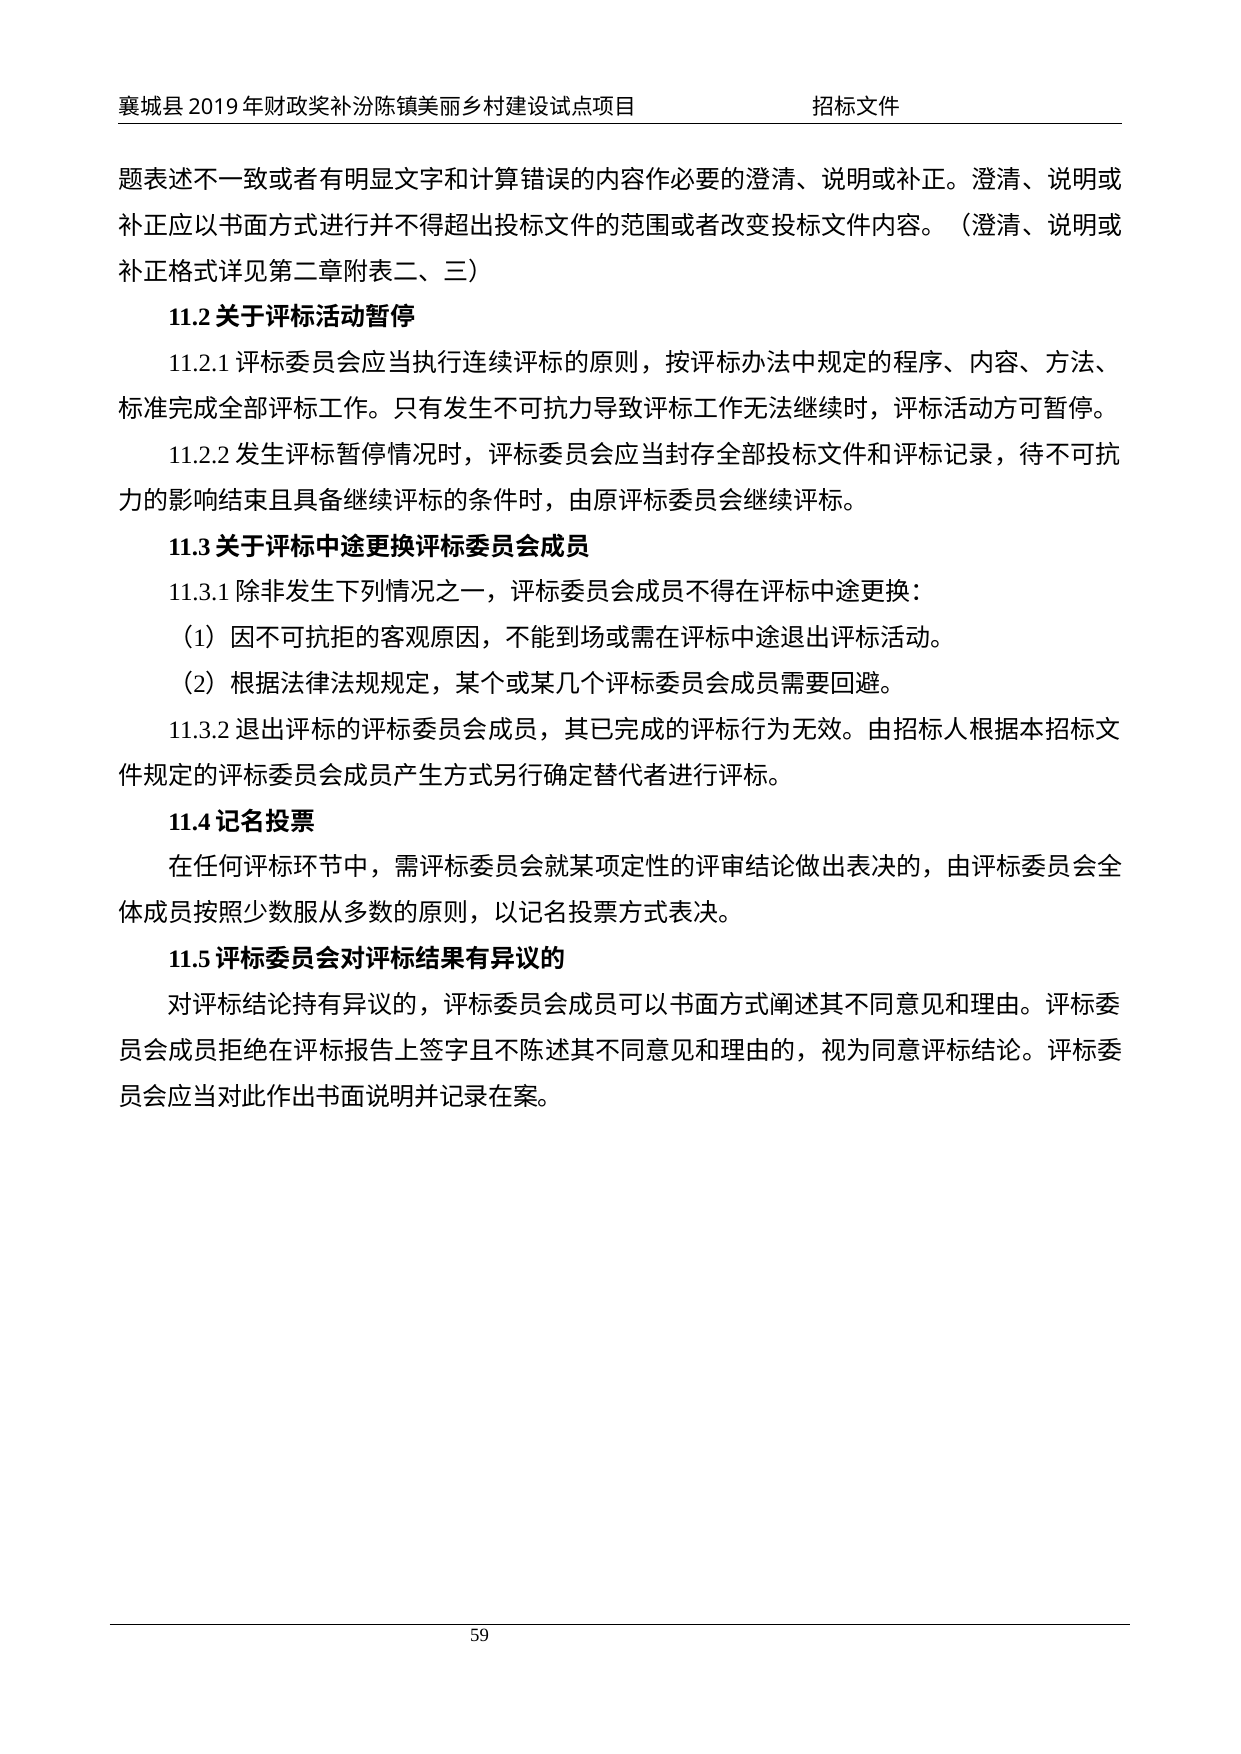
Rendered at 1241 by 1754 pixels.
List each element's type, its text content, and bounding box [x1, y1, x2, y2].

text （1）因不可抗拒的客观原因，不能到场或需在评标中途退出评标活动。 [118, 610, 1122, 656]
text 11.2.1评标委员会应当执行连续评标的原则，按评标办法中规定的程序、内容、方法、标准完成全部评标工作。只有发生不可抗力导致评标工作无法继续时，评标活动方可暂停。 [118, 335, 1122, 427]
text 11.3.1除非发生下列情况之一，评标委员会成员不得在评标中途更换： [118, 564, 1122, 610]
text 11.2.2发生评标暂停情况时，评标委员会应当封存全部投标文件和评标记录，待不可抗力的影响结束且具备继续评标的条件时，由原评标委员会继续评标。 [118, 427, 1122, 518]
text （2）根据法律法规规定，某个或某几个评标委员会成员需要回避。 [118, 656, 1122, 702]
text 11.3关于评标中途更换评标委员会成员 [118, 518, 1122, 564]
text 11.4记名投票 [118, 793, 1122, 839]
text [118, 152, 1122, 289]
text 11.5评标委员会对评标结果有异议的 [118, 931, 1122, 977]
text 11.3.2退出评标的评标委员会成员，其已完成的评标行为无效。由招标人根据本招标文件规定的评标委员会成员产生方式另行确定替代者进行评标。 [118, 702, 1122, 793]
text 11.2关于评标活动暂停 [118, 289, 1122, 335]
text 对评标结论持有异议的，评标委员会成员可以书面方式阐述其不同意见和理由。评标委员会成员拒绝在评标报告上签字且不陈述其不同意见和理由的，视为同意评标结论。评标委员会应当对此作出书面说明并记录在案。 [118, 977, 1122, 1114]
text 在任何评标环节中，需评标委员会就某项定性的评审结论做出表决的，由评标委员会全体成员按照少数服从多数的原则，以记名投票方式表决。 [118, 839, 1122, 931]
